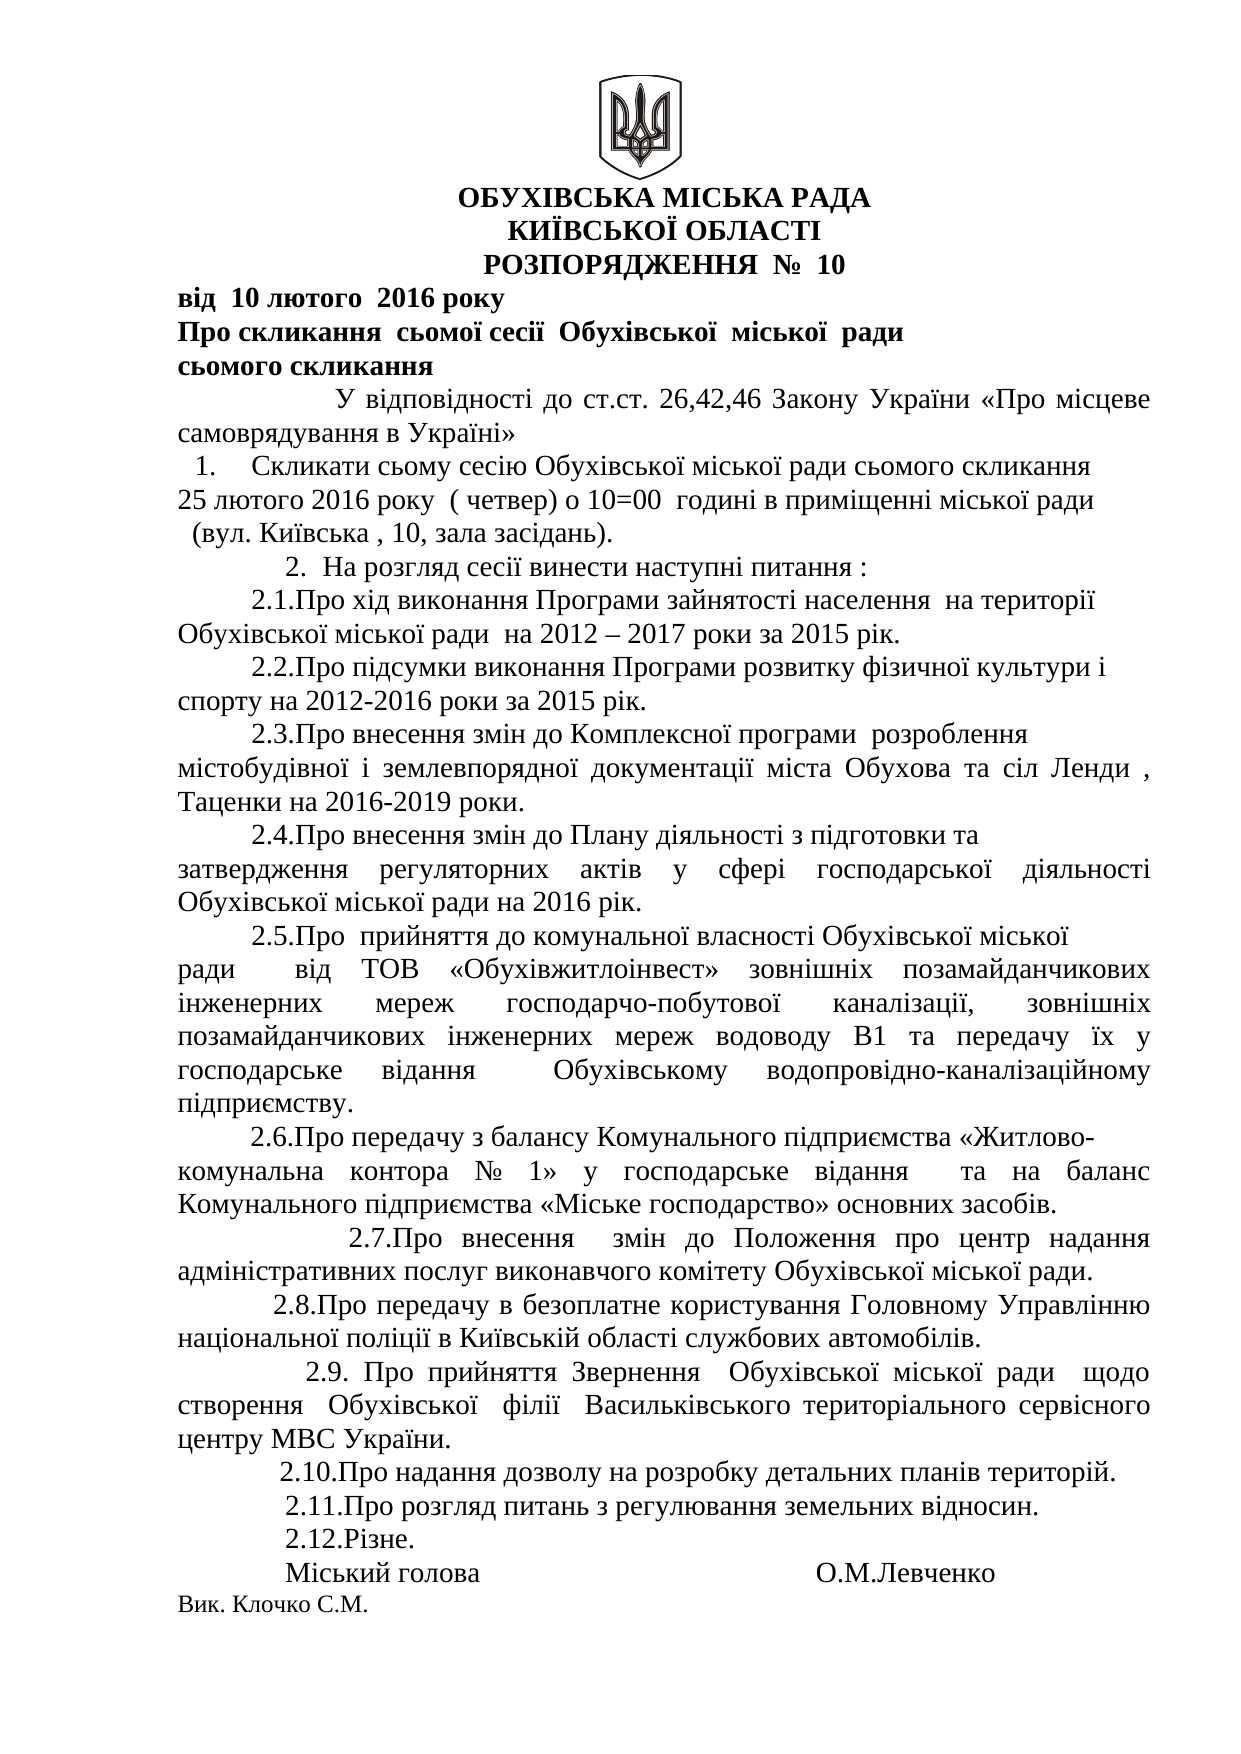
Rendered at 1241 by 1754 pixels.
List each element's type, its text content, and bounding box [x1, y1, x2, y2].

text комунальна контора № 1» у господарське відання та на баланс Комунального підприємства «Міське господарство» основних засобів. [177, 1153, 1152, 1220]
list Скликати сьому сесію Обухівської міської ради сьомого скликання [192, 448, 1152, 482]
text 25 лютого 2016 року ( четвер) о 10=00 годині в приміщенні міської ради [177, 482, 1152, 515]
text від 10 лютого 2016 року [177, 281, 1152, 314]
text 2.2.Про підсумки виконання Програми розвитку фізичної культури і [177, 649, 1152, 683]
text ОБУХІВСЬКА МІСЬКА РАДА [177, 118, 1152, 213]
text 2.7.Про внесення змін до Положення про центр надання адміністративних послуг виконавчого комітету Обухівської міської ради. [177, 1220, 1152, 1287]
text 2.8.Про передачу в безоплатне користування Головному Управлінню національної поліції в Київській області службових автомобілів. [177, 1287, 1152, 1354]
text 2.5.Про прийняття до комунальної власності Обухівської міської [177, 918, 1152, 951]
text 2.11.Про розгляд питань з регулювання земельних відносин. [285, 1488, 1152, 1522]
text Вик. Клочко С.М. [177, 1589, 1152, 1617]
text 2.3.Про внесення змін до Комплексної програми розроблення [177, 717, 1152, 750]
text 2.6.Про передачу з балансу Комунального підприємства «Житлово- [177, 1119, 1152, 1153]
text У відповідності до ст.ст. 26,42,46 Закону України «Про місцеве самоврядування в Україні» [177, 381, 1152, 448]
text Обухівської міської ради на 2012 – 2017 роки за 2015 рік. [177, 616, 1152, 649]
text 2.4.Про внесення змін до Плану діяльності з підготовки та [177, 817, 1152, 851]
text сьомого скликання [177, 348, 1152, 381]
text (вул. Київська , 10, зала засідань). [177, 515, 1152, 549]
text містобудівної і землевпорядної документації міста Обухова та сіл Ленди , Таценки на 2016-2019 роки. [177, 750, 1152, 817]
text 2.12.Різне. [285, 1522, 1152, 1555]
text КИЇВСЬКОЇ ОБЛАСТІ [177, 213, 1152, 247]
text Про скликання сьомої сесії Обухівської міської ради [177, 314, 1152, 348]
text Міський голова О.М.Левченко [285, 1555, 1152, 1589]
text ради від ТОВ «Обухівжитлоінвест» зовнішніх позамайданчикових інженерних мереж господарчо-побутової каналізації, зовнішніх позамайданчикових інженерних мереж водоводу В1 та передачу їх у господарське відання Обухівському водопровідно-каналізаційному підприємству. [177, 951, 1152, 1119]
text 2.9. Про прийняття Звернення Обухівської міської ради щодо створення Обухівської філії Васильківського територіального сервісного центру МВС України. [177, 1354, 1152, 1454]
list На розгляд сесії винести наступні питання : [285, 549, 1152, 582]
text 2.10.Про надання дозволу на розробку детальних планів територій. [177, 1454, 1152, 1488]
text РОЗПОРЯДЖЕННЯ № 10 [177, 247, 1152, 281]
text 2.1.Про хід виконання Програми зайнятості населення на території [177, 582, 1152, 616]
text спорту на 2012-2016 роки за 2015 рік. [177, 683, 1152, 717]
text затвердження регуляторних актів у сфері господарської діяльності Обухівської міської ради на 2016 рік. [177, 851, 1152, 918]
